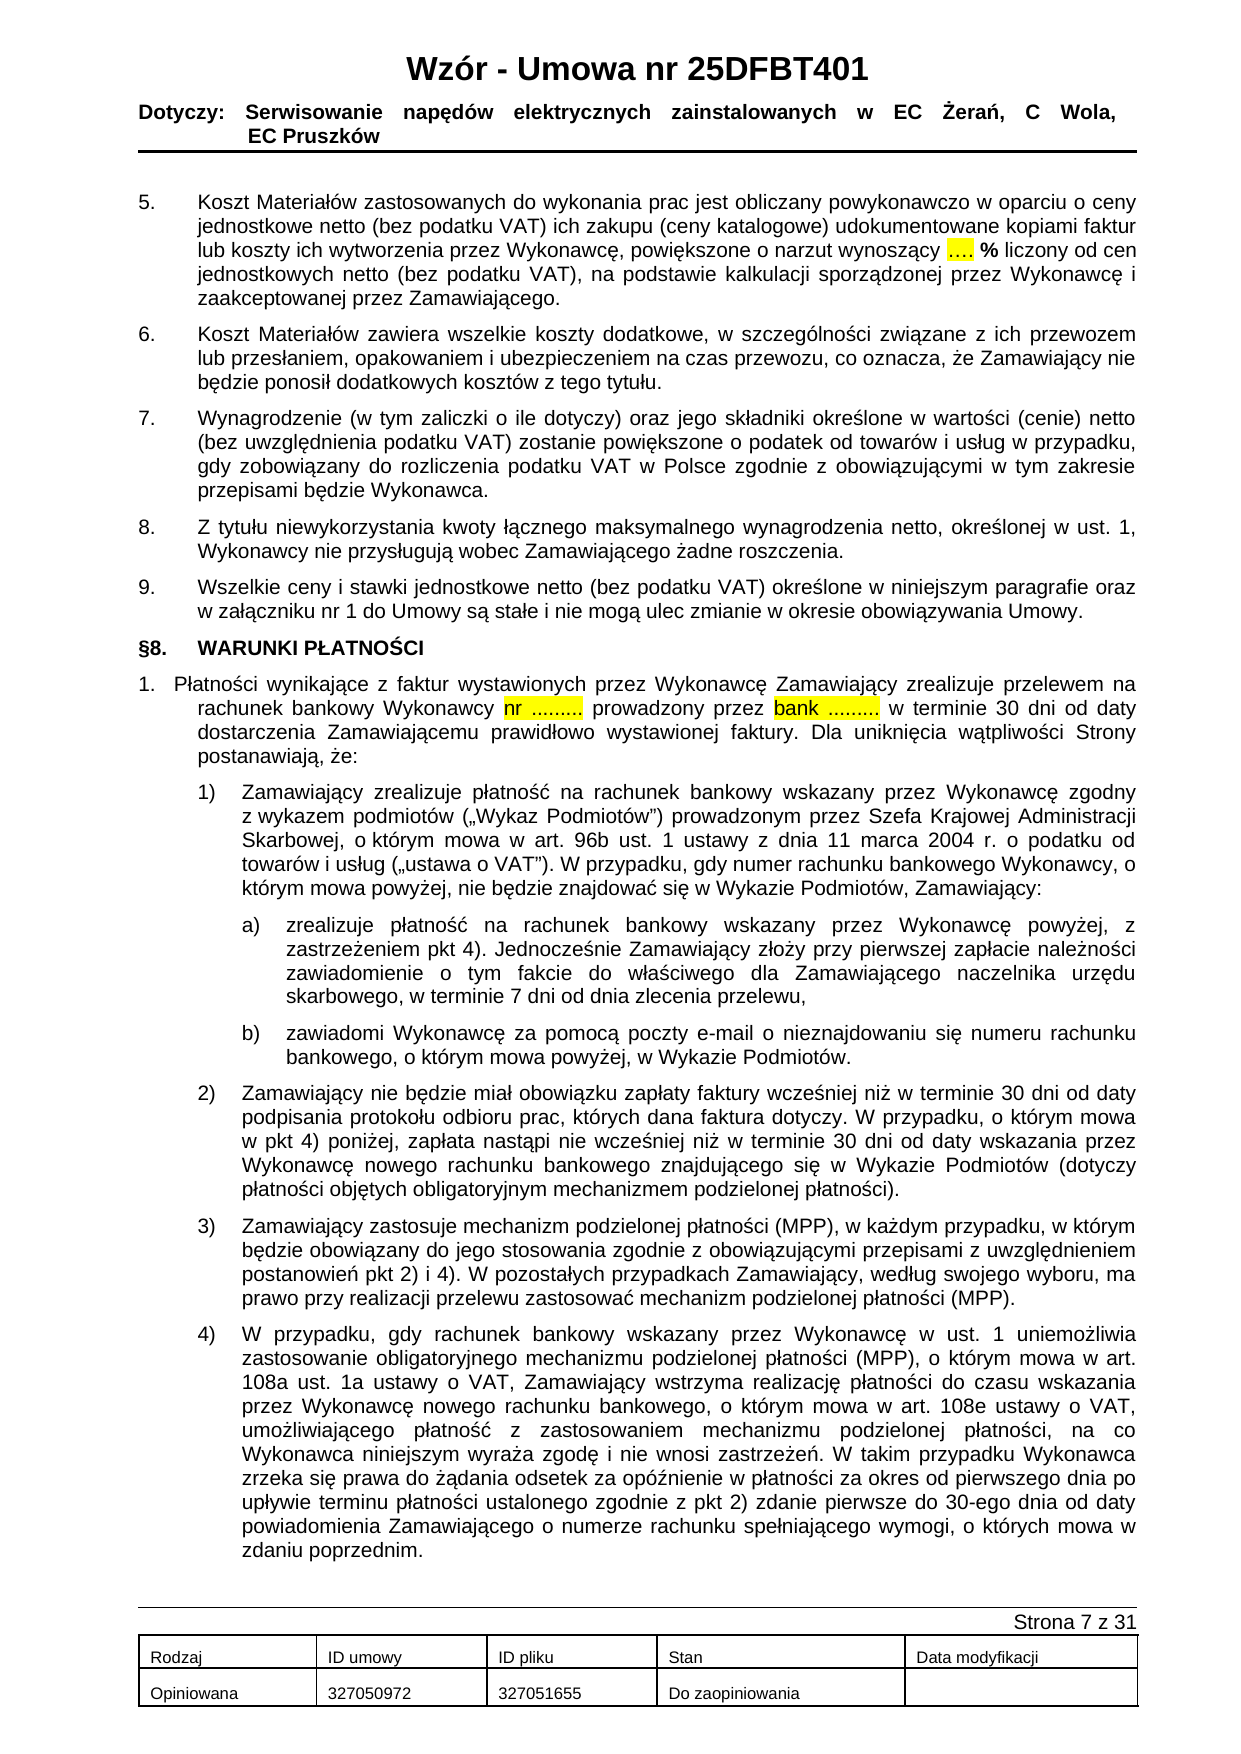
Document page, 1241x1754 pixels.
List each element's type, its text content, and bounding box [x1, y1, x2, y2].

list zawiadomi Wykonawcę za pomocą poczty e-mail o nieznajdowaniu się numeru rachunku bankowego, o którym mowa powyżej, w Wykazie Podmiotów. [242, 1021, 1137, 1069]
list Z tytułu niewykorzystania kwoty łącznego maksymalnego wynagrodzenia netto, określonej w ust. 1, Wykonawcy nie przysługują wobec Zamawiającego żadne roszczenia. [138, 514, 1137, 562]
list Płatności wynikające z faktur wystawionych przez Wykonawcę Zamawiający zrealizuje przelewem na rachunek bankowy Wykonawcy nr ......... prowadzony przez bank ......... w terminie 30 dni od daty dostarczenia Zamawiającemu prawidłowo wystawionej faktury. Dla uniknięcia wątpliwości Strony postanawiają, że: [138, 672, 1137, 768]
list Koszt Materiałów zawiera wszelkie koszty dodatkowe, w szczególności związane z ich przewozem lub przesłaniem, opakowaniem i ubezpieczeniem na czas przewozu, co oznacza, że Zamawiający nie będzie ponosił dodatkowych kosztów z tego tytułu. [138, 322, 1137, 394]
subtitle Warunki płatności [138, 635, 1137, 659]
list Wynagrodzenie (w tym zaliczki o ile dotyczy) oraz jego składniki określone w wartości (cenie) netto (bez uwzględnienia podatku VAT) zostanie powiększone o podatek od towarów i usług w przypadku, gdy zobowiązany do rozliczenia podatku VAT w Polsce zgodnie z obowiązującymi w tym zakresie przepisami będzie Wykonawca. [138, 406, 1137, 502]
list Wszelkie ceny i stawki jednostkowe netto (bez podatku VAT) określone w niniejszym paragrafie oraz w załączniku nr 1 do Umowy są stałe i nie mogą ulec zmianie w okresie obowiązywania Umowy. [138, 575, 1137, 623]
list W przypadku, gdy rachunek bankowy wskazany przez Wykonawcę w ust. 1 uniemożliwia zastosowanie obligatoryjnego mechanizmu podzielonej płatności (MPP), o którym mowa w art. 108a ust. 1a ustawy o VAT, Zamawiający wstrzyma realizację płatności do czasu wskazania przez Wykonawcę nowego rachunku bankowego, o którym mowa w art. 108e ustawy o VAT, umożliwiającego płatność z zastosowaniem mechanizmu podzielonej płatności, na co Wykonawca niniejszym wyraża zgodę i nie wnosi zastrzeżeń. W takim przypadku Wykonawca zrzeka się prawa do żądania odsetek za opóźnienie w płatności za okres od pierwszego dnia po upływie terminu płatności ustalonego zgodnie z pkt 2) zdanie pierwsze do 30-ego dnia od daty powiadomienia Zamawiającego o numerze rachunku spełniającego wymogi, o których mowa w zdaniu poprzednim. [197, 1322, 1137, 1561]
list Koszt Materiałów zastosowanych do wykonania prac jest obliczany powykonawczo w oparciu o ceny jednostkowe netto (bez podatku VAT) ich zakupu (ceny katalogowe) udokumentowane kopiami faktur lub koszty ich wytworzenia przez Wykonawcę, powiększone o narzut wynoszący …. % liczony od cen jednostkowych netto (bez podatku VAT), na podstawie kalkulacji sporządzonej przez Wykonawcę i zaakceptowanej przez Zamawiającego. [138, 189, 1137, 309]
list Zamawiający nie będzie miał obowiązku zapłaty faktury wcześniej niż w terminie 30 dni od daty podpisania protokołu odbioru prac, których dana faktura dotyczy. W przypadku, o którym mowa w pkt 4) poniżej, zapłata nastąpi nie wcześniej niż w terminie 30 dni od daty wskazania przez Wykonawcę nowego rachunku bankowego znajdującego się w Wykazie Podmiotów (dotyczy płatności objętych obligatoryjnym mechanizmem podzielonej płatności). [197, 1081, 1137, 1201]
list Zamawiający zastosuje mechanizm podzielonej płatności (MPP), w każdym przypadku, w którym będzie obowiązany do jego stosowania zgodnie z obowiązującymi przepisami z uwzględnieniem postanowień pkt 2) i 4). W pozostałych przypadkach Zamawiający, według swojego wyboru, ma prawo przy realizacji przelewu zastosować mechanizm podzielonej płatności (MPP). [197, 1213, 1137, 1309]
list zrealizuje płatność na rachunek bankowy wskazany przez Wykonawcę powyżej, z zastrzeżeniem pkt 4). Jednocześnie Zamawiający złoży przy pierwszej zapłacie należności zawiadomienie o tym fakcie do właściwego dla Zamawiającego naczelnika urzędu skarbowego, w terminie 7 dni od dnia zlecenia przelewu, [242, 912, 1137, 1008]
list Zamawiający zrealizuje płatność na rachunek bankowy wskazany przez Wykonawcę zgodny z wykazem podmiotów („Wykaz Podmiotów”) prowadzonym przez Szefa Krajowej Administracji Skarbowej, o którym mowa w art. 96b ust. 1 ustawy z dnia 11 marca 2004 r. o podatku od towarów i usług („ustawa o VAT”). W przypadku, gdy numer rachunku bankowego Wykonawcy, o którym mowa powyżej, nie będzie znajdować się w Wykazie Podmiotów, Zamawiający: [197, 780, 1137, 900]
